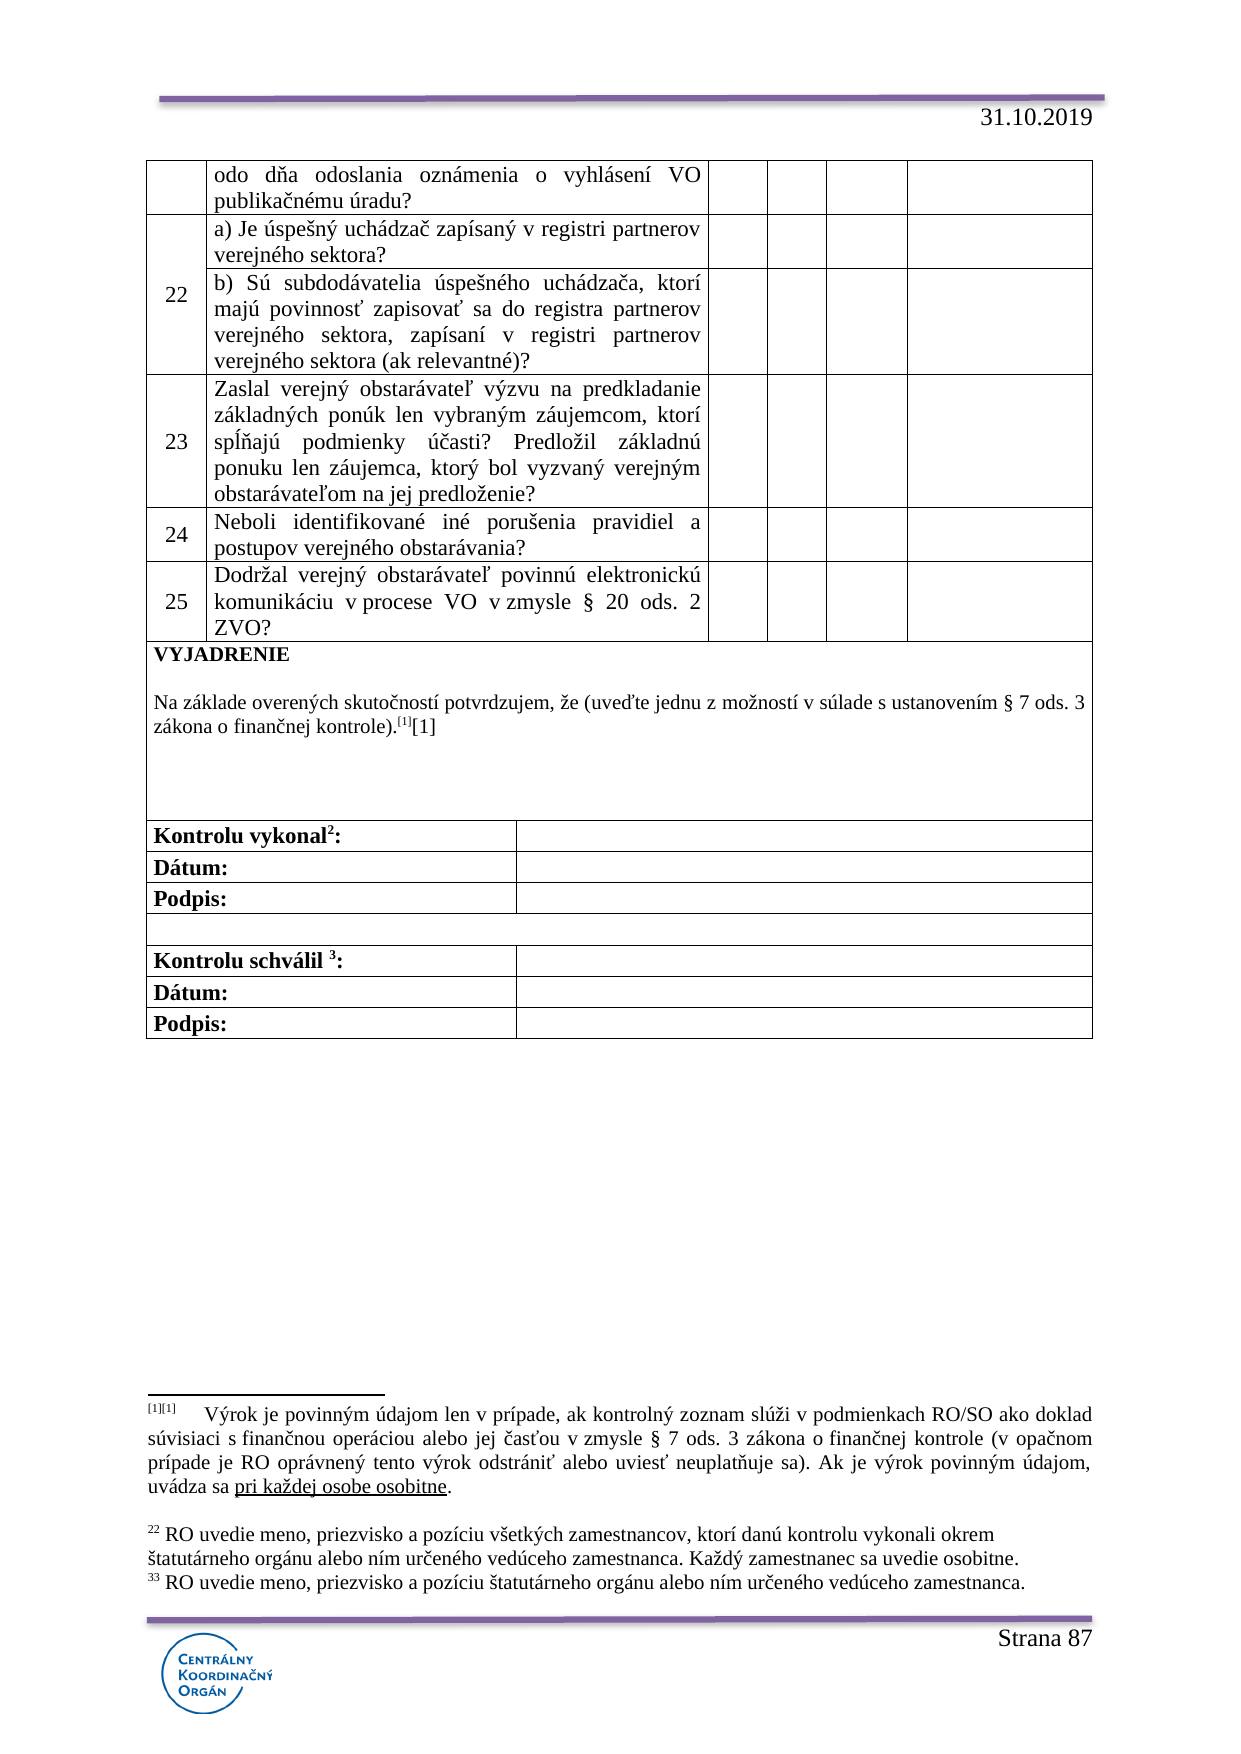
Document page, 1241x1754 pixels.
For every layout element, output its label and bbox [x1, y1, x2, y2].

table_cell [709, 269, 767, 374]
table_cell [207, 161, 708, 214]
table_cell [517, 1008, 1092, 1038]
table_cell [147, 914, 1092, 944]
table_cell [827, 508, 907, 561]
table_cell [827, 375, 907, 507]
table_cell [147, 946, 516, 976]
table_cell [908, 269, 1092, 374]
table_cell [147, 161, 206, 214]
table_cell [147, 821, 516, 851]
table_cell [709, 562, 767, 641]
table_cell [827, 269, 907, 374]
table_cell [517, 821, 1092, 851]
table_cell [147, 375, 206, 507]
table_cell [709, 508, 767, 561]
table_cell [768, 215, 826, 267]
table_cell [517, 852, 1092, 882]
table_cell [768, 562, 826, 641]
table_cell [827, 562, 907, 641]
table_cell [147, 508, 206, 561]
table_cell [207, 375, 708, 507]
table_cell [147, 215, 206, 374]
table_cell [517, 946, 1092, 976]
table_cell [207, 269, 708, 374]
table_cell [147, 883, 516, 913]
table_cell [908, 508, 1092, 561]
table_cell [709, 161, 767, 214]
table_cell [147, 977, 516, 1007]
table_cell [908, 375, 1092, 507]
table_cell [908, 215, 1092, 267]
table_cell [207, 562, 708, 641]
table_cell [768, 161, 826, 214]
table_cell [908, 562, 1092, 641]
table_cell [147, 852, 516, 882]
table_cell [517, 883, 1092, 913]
picture [159, 1631, 272, 1713]
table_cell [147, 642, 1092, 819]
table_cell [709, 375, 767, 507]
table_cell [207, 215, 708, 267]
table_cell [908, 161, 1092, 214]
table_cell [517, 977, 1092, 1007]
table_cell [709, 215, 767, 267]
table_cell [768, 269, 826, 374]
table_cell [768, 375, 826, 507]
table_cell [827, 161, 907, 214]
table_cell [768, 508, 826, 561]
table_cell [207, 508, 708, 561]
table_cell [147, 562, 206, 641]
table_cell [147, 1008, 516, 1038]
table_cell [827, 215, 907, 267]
